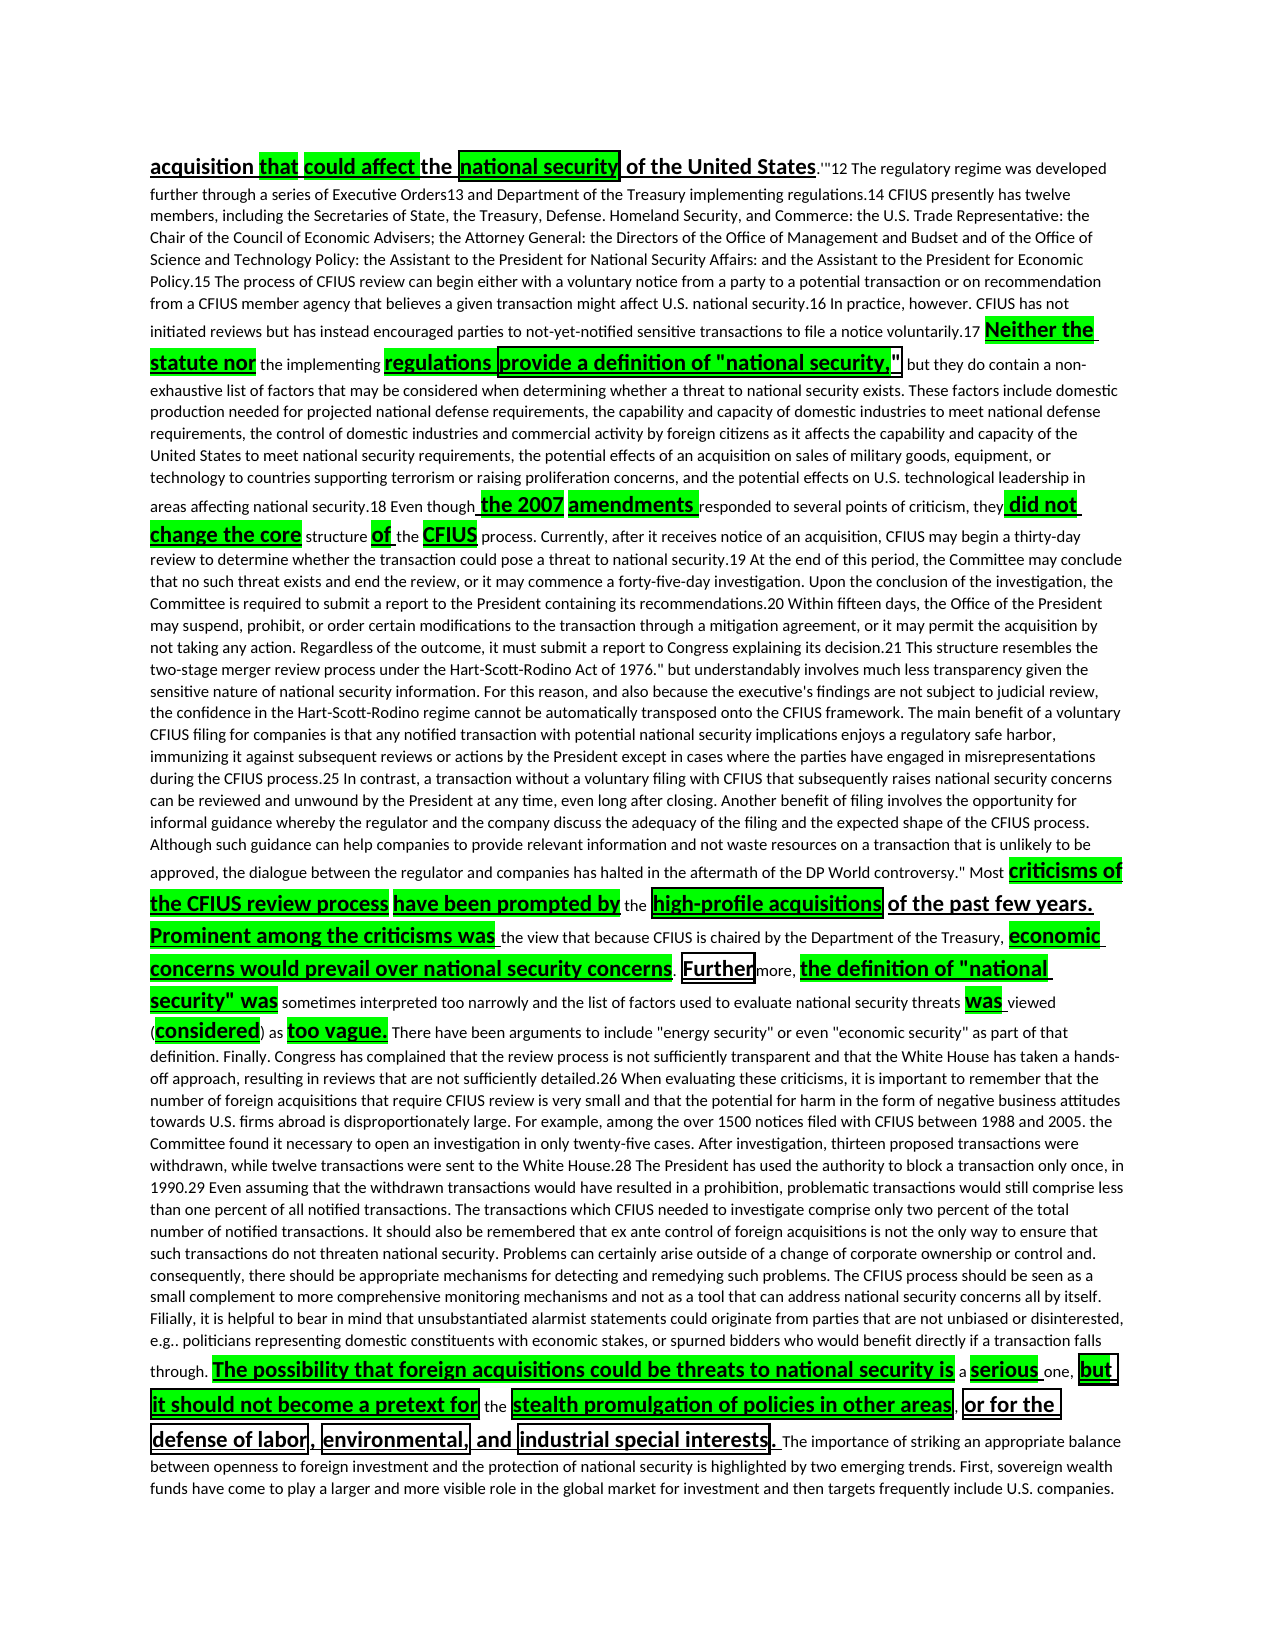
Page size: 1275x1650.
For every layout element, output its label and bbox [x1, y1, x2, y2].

text [150, 150, 1125, 1499]
